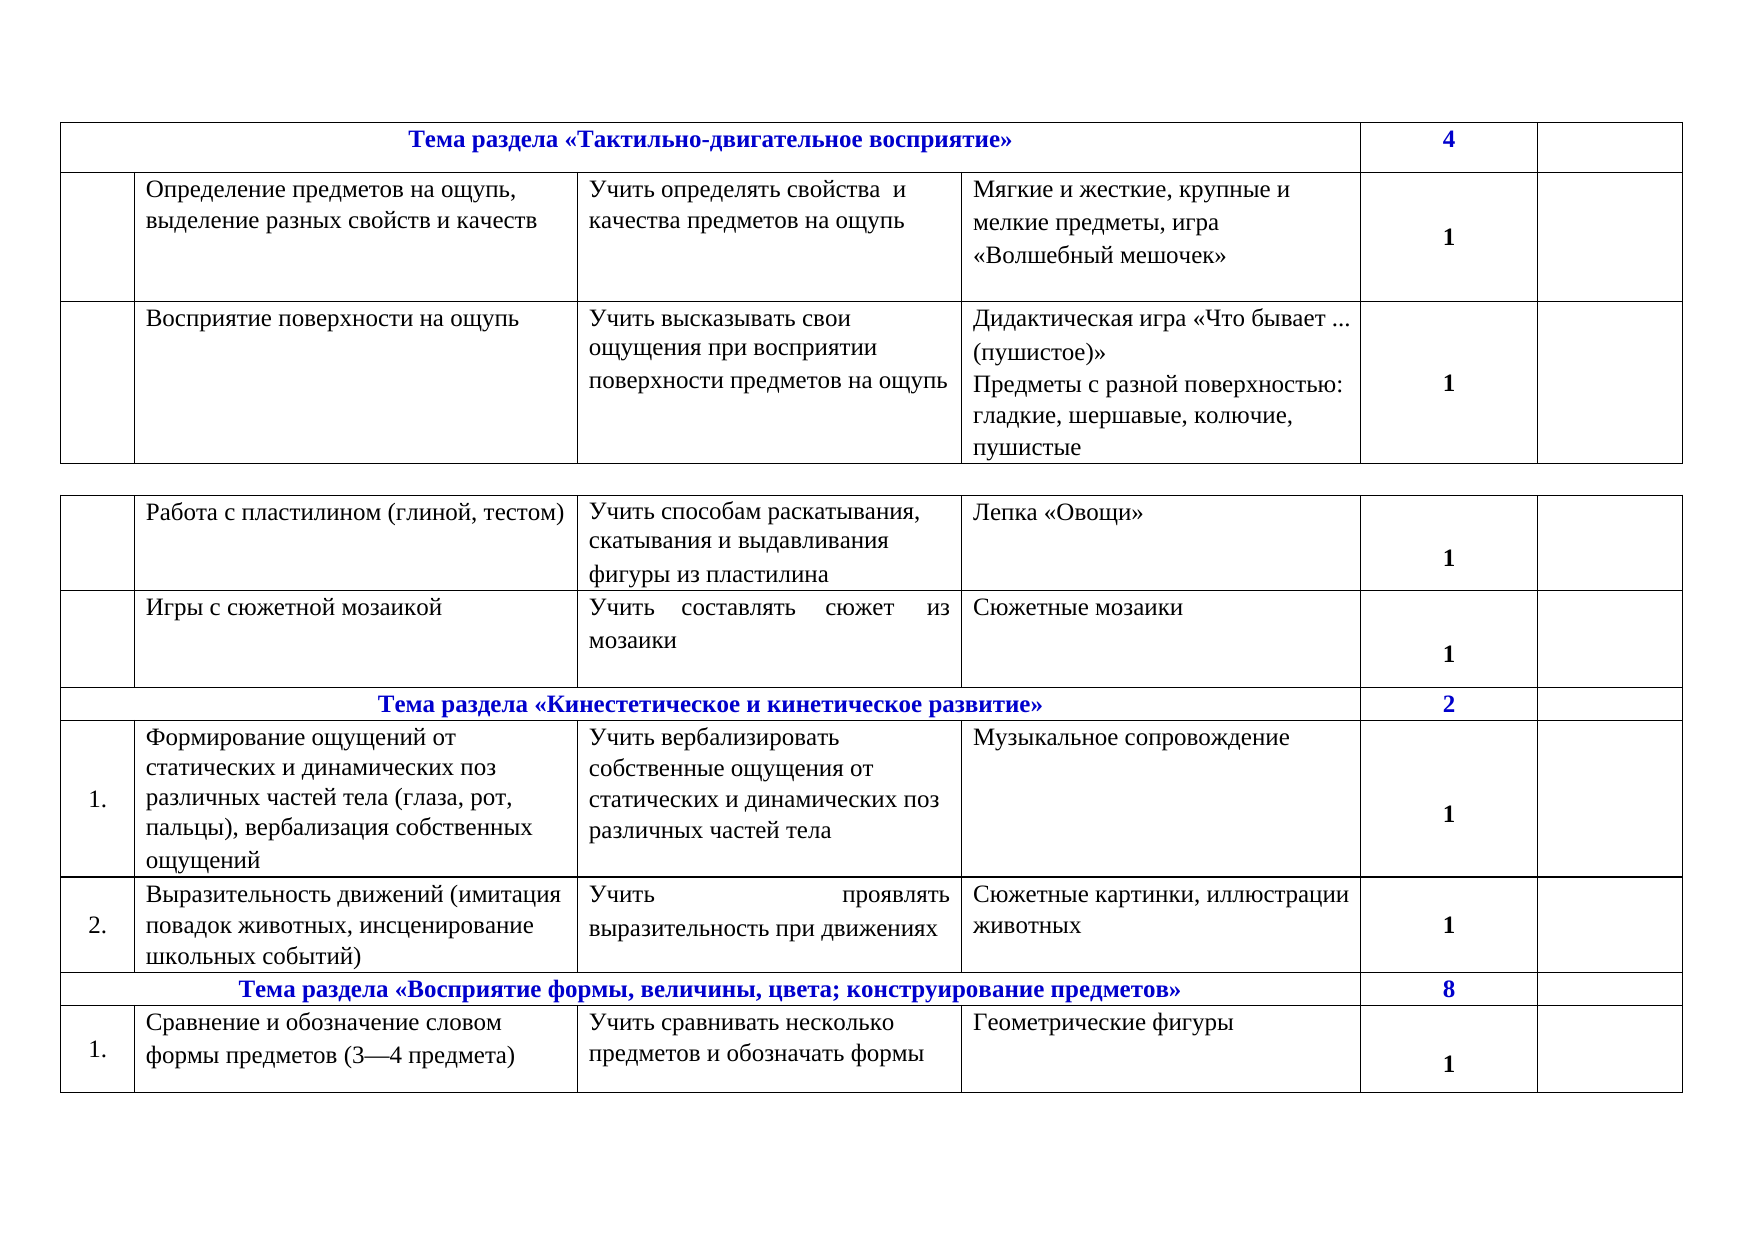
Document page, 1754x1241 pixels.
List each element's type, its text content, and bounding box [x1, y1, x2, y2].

table_cell Сюжетные картинки, иллюстрации животных [962, 878, 1360, 972]
table_cell 1. [61, 721, 134, 876]
table_cell [1538, 302, 1682, 462]
table_cell [1538, 123, 1682, 172]
table_cell Учить высказывать свои ощущения при восприятии поверхности предметов на ощупь [578, 302, 961, 462]
table_header Учить способам раскатывания, скатывания и выдавливания фигуры из пластилина [578, 496, 961, 589]
table_header 1 [1361, 496, 1537, 589]
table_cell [135, 1006, 577, 1092]
table_cell Определение предметов на ощупь, выделение разных свойств и качеств [135, 173, 577, 301]
table_cell Учить определять свойства и качества предметов на ощупь [578, 173, 961, 301]
table_cell Тема раздела «Восприятие формы, величины, цвета; конструирование предметов» [61, 973, 1360, 1005]
table_cell [61, 591, 134, 687]
table_cell 1 [1361, 302, 1537, 462]
table_cell Восприятие поверхности на ощупь [135, 302, 577, 462]
table_cell 8 [1361, 973, 1537, 1005]
table_cell 4 [1361, 123, 1537, 172]
table_cell Игры с сюжетной мозаикой [135, 591, 577, 687]
table_cell 1 [1361, 721, 1537, 876]
table_cell 2 [1361, 688, 1537, 720]
table_cell 1. [61, 1006, 134, 1092]
table_cell [1538, 591, 1682, 687]
table_cell Мягкие и жесткие, крупные и мелкие предметы, игра «Волшебный мешочек» [962, 173, 1360, 301]
table_header [61, 496, 134, 589]
table_cell [1538, 973, 1682, 1005]
table_cell [1538, 878, 1682, 972]
table_cell Учить проявлять выразительность при движениях [578, 878, 961, 972]
table_cell [1538, 173, 1682, 301]
table_cell 1 [1361, 591, 1537, 687]
table_cell Дидактическая игра «Что бывает ... (пушистое)» Предметы с разной поверхностью: гладкие, шершавые, колючие, пушистые [962, 302, 1360, 462]
table_cell Учить вербализировать собственные ощущения от статических и динамических поз различных частей тела [578, 721, 961, 876]
table_header [1538, 496, 1682, 589]
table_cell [962, 1006, 1360, 1092]
table_cell 1 [1361, 878, 1537, 972]
table_cell Сюжетные мозаики [962, 591, 1360, 687]
table_cell 1 [1361, 173, 1537, 301]
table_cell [578, 1006, 961, 1092]
table_cell [1538, 688, 1682, 720]
table_cell Музыкальное сопровождение [962, 721, 1360, 876]
table_cell Тема раздела «Кинестетическое и кинетическое развитие» [61, 688, 1360, 720]
table_cell [1538, 721, 1682, 876]
table_cell Формирование ощущений от статических и динамических поз различных частей тела (глаза, рот, пальцы), вербализация собственных ощущений [135, 721, 577, 876]
table_cell [61, 123, 134, 172]
table_cell [61, 302, 134, 462]
table_header Лепка «Овощи» [962, 496, 1360, 589]
table_cell 1 [1361, 1006, 1537, 1092]
table_cell [1538, 1006, 1682, 1092]
table_cell Тема раздела «Тактильно-двигательное восприятие» [134, 123, 1360, 172]
table_cell Учить составлять сюжет из мозаики [578, 591, 961, 687]
table_cell 2. [61, 878, 134, 972]
table_header Работа с пластилином (глиной, тестом) [135, 496, 577, 589]
table_cell Выразительность движений (имитация повадок животных, инсценирование школьных событий) [135, 878, 577, 972]
table_cell [61, 173, 134, 301]
